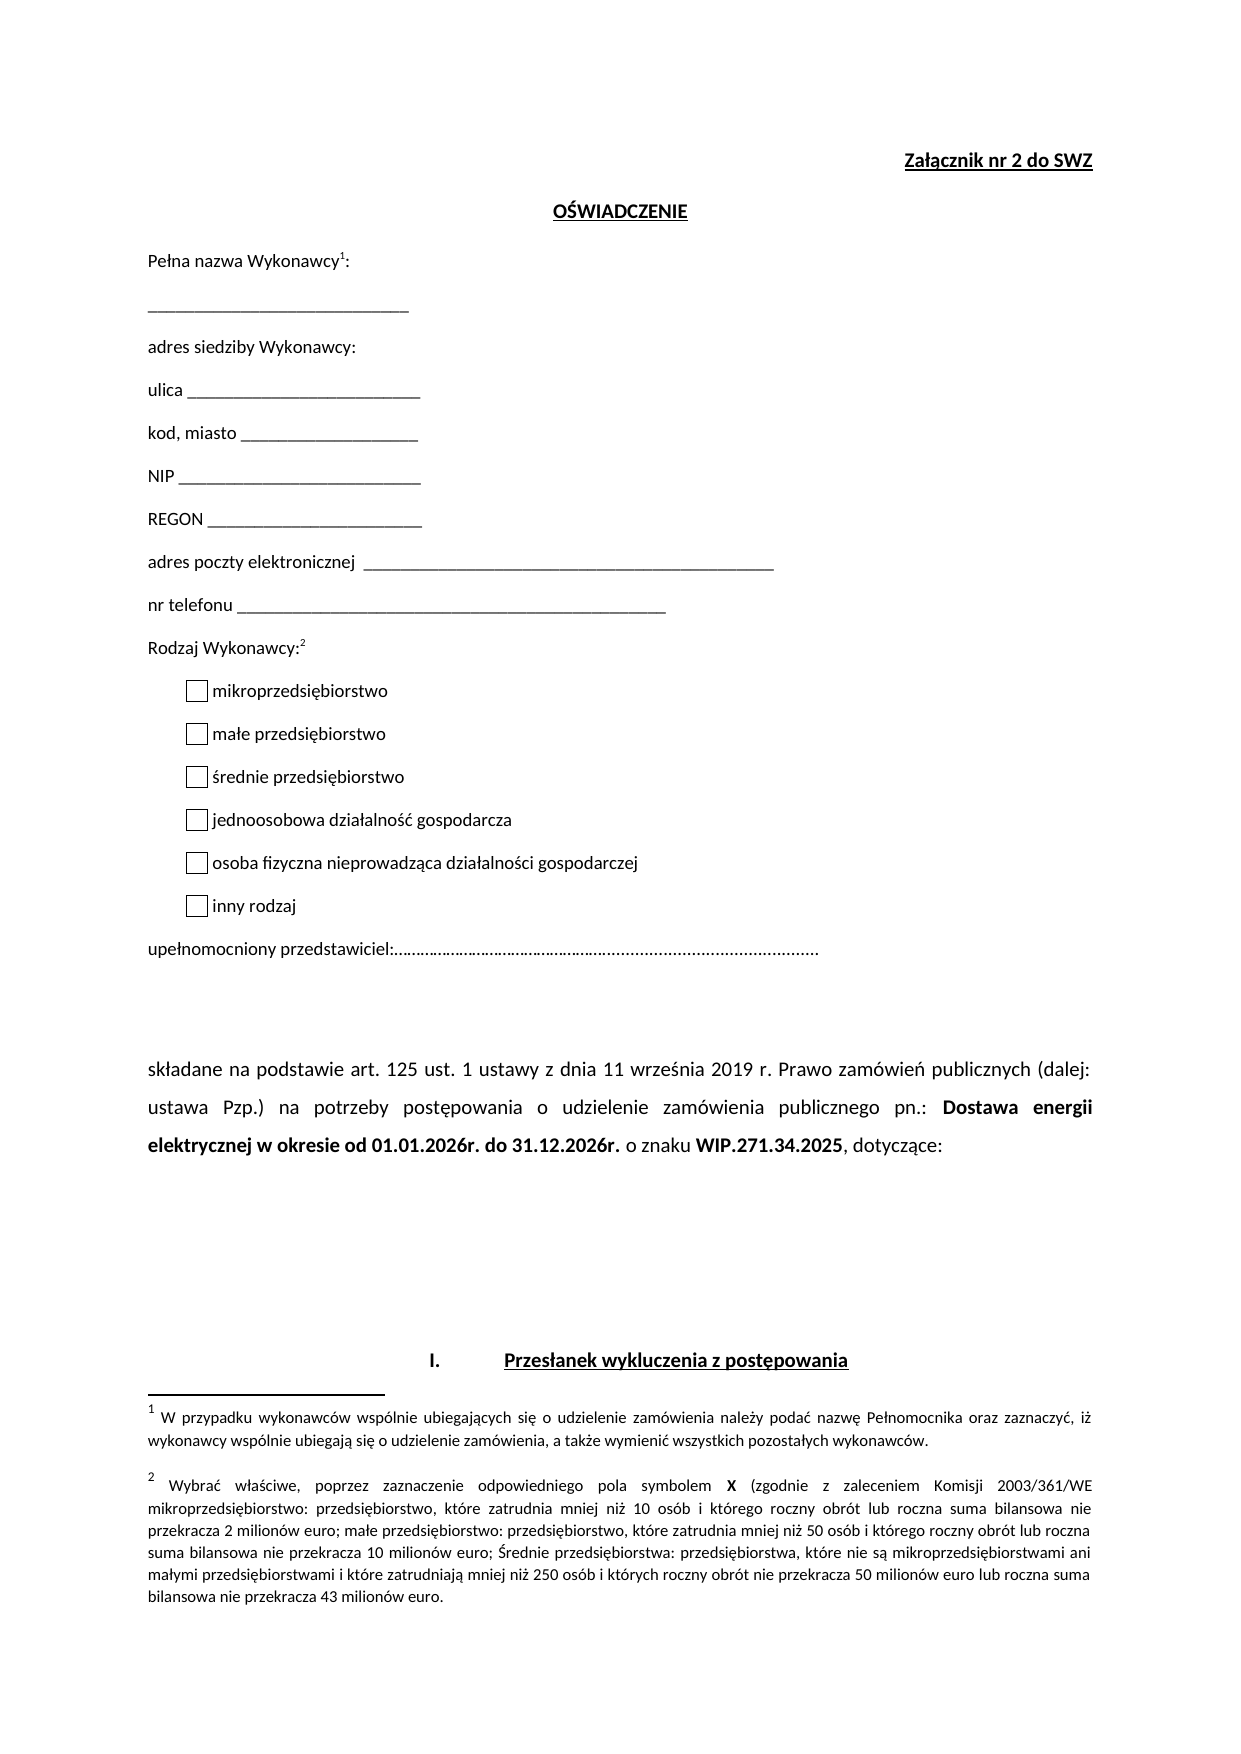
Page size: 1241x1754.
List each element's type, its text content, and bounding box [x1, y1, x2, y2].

text kod, miasto ___________________ [148, 421, 1093, 444]
text adres siedziby Wykonawcy: [148, 335, 1093, 358]
list Przesłanek wykluczenia z postępowania [185, 1347, 1093, 1372]
text średnie przedsiębiorstwo [185, 765, 1093, 788]
text upełnomocniony przedstawiciel:………………………………………….............................................. [148, 937, 1093, 960]
text składane na podstawie art. 125 ust. 1 ustawy z dnia 11 września 2019 r. Prawo zamówień publicznych (dalej: ustawa Pzp.) na potrzeby postępowania o udzielenie zamówienia publicznego pn.: Dostawa energii elektrycznej w okresie od 01.01.2026r. do 31.12.2026r. o znaku WIP.271.34.2025, dotyczące: [148, 1056, 1093, 1158]
text jednoosobowa działalność gospodarcza [185, 808, 1093, 831]
text mikroprzedsiębiorstwo [185, 679, 1093, 702]
text inny rodzaj [185, 894, 1093, 917]
text nr telefonu ______________________________________________ [148, 593, 1093, 616]
text ulica _________________________ [148, 378, 1093, 401]
text osoba fizyczna nieprowadząca działalności gospodarczej [185, 851, 1093, 874]
text ____________________________ [148, 292, 1093, 315]
text małe przedsiębiorstwo [185, 722, 1093, 745]
text REGON _______________________ [148, 507, 1093, 530]
text adres poczty elektronicznej ____________________________________________ [148, 550, 1093, 573]
text Załącznik nr 2 do SWZ [148, 148, 1093, 173]
text OŚWIADCZENIE [148, 198, 1093, 224]
text Pełna nazwa Wykonawcy: [148, 249, 1093, 272]
text Rodzaj Wykonawcy: [148, 636, 1093, 659]
text NIP __________________________ [148, 464, 1093, 487]
